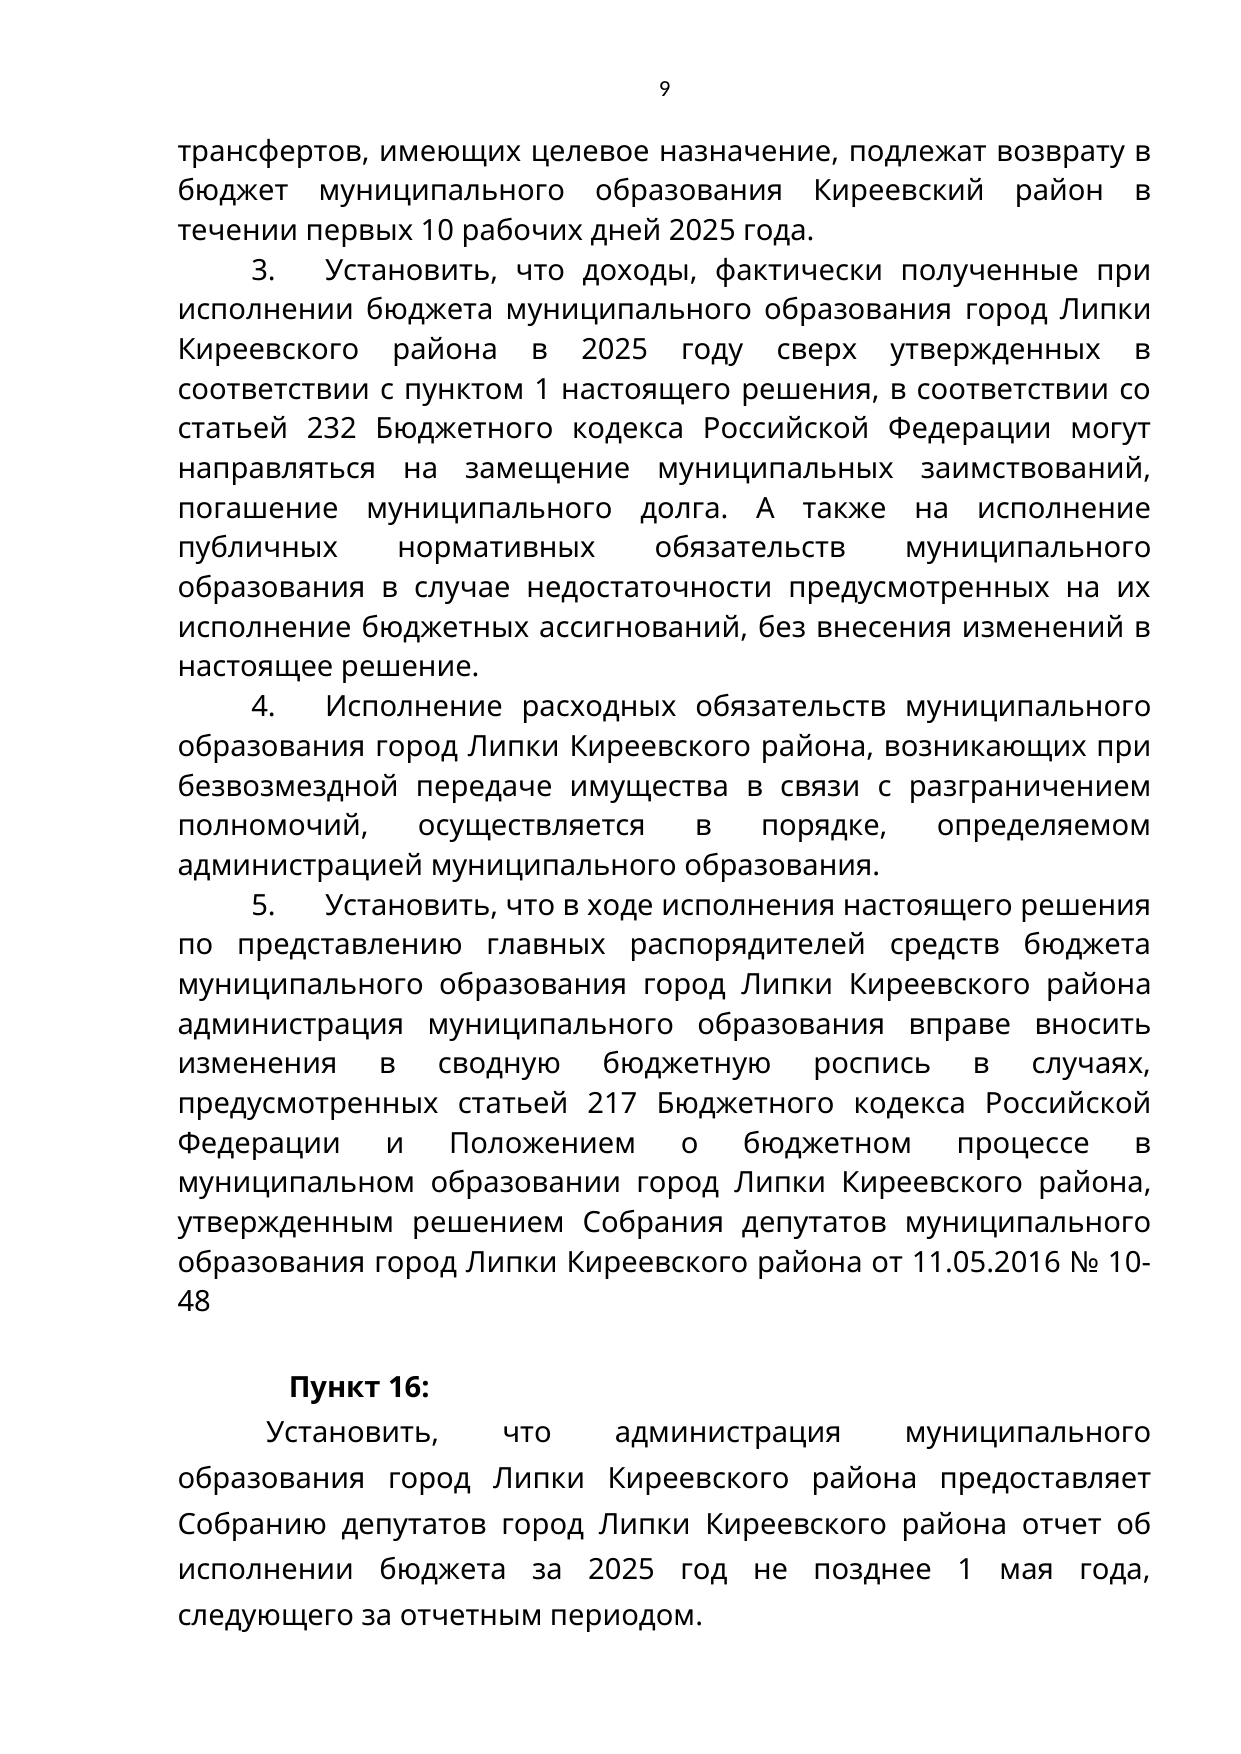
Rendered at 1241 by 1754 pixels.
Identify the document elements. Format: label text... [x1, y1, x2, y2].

text Пункт 16: [288, 1366, 1152, 1406]
list Исполнение расходных обязательств муниципального образования город Липки Киреевского района, возникающих при безвозмездной передаче имущества в связи с разграничением полномочий, осуществляется в порядке, определяемом администрацией муниципального образования. [177, 685, 1152, 884]
text Установить, что администрация муниципального образования город Липки Киреевского района предоставляет Собранию депутатов город Липки Киреевского района отчет об исполнении бюджета за 2025 год не позднее 1 мая года, следующего за отчетным периодом. [177, 1412, 1152, 1634]
list Установить, что доходы, фактически полученные при исполнении бюджета муниципального образования город Липки Киреевского района в 2025 году сверх утвержденных в соответствии с пунктом 1 настоящего решения, в соответствии со статьей 232 Бюджетного кодекса Российской Федерации могут направляться на замещение муниципальных заимствований, погашение муниципального долга. А также на исполнение публичных нормативных обязательств муниципального образования в случае недостаточности предусмотренных на их исполнение бюджетных ассигнований, без внесения изменений в настоящее решение. [177, 249, 1152, 685]
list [177, 130, 1152, 249]
list Установить, что в ходе исполнения настоящего решения по представлению главных распорядителей средств бюджета муниципального образования город Липки Киреевского района администрация муниципального образования вправе вносить изменения в сводную бюджетную роспись в случаях, предусмотренных статьей 217 Бюджетного кодекса Российской Федерации и Положением о бюджетном процессе в муниципальном образовании город Липки Киреевского района, утвержденным решением Собрания депутатов муниципального образования город Липки Киреевского района от 11.05.2016 № 10-48 [177, 884, 1152, 1320]
